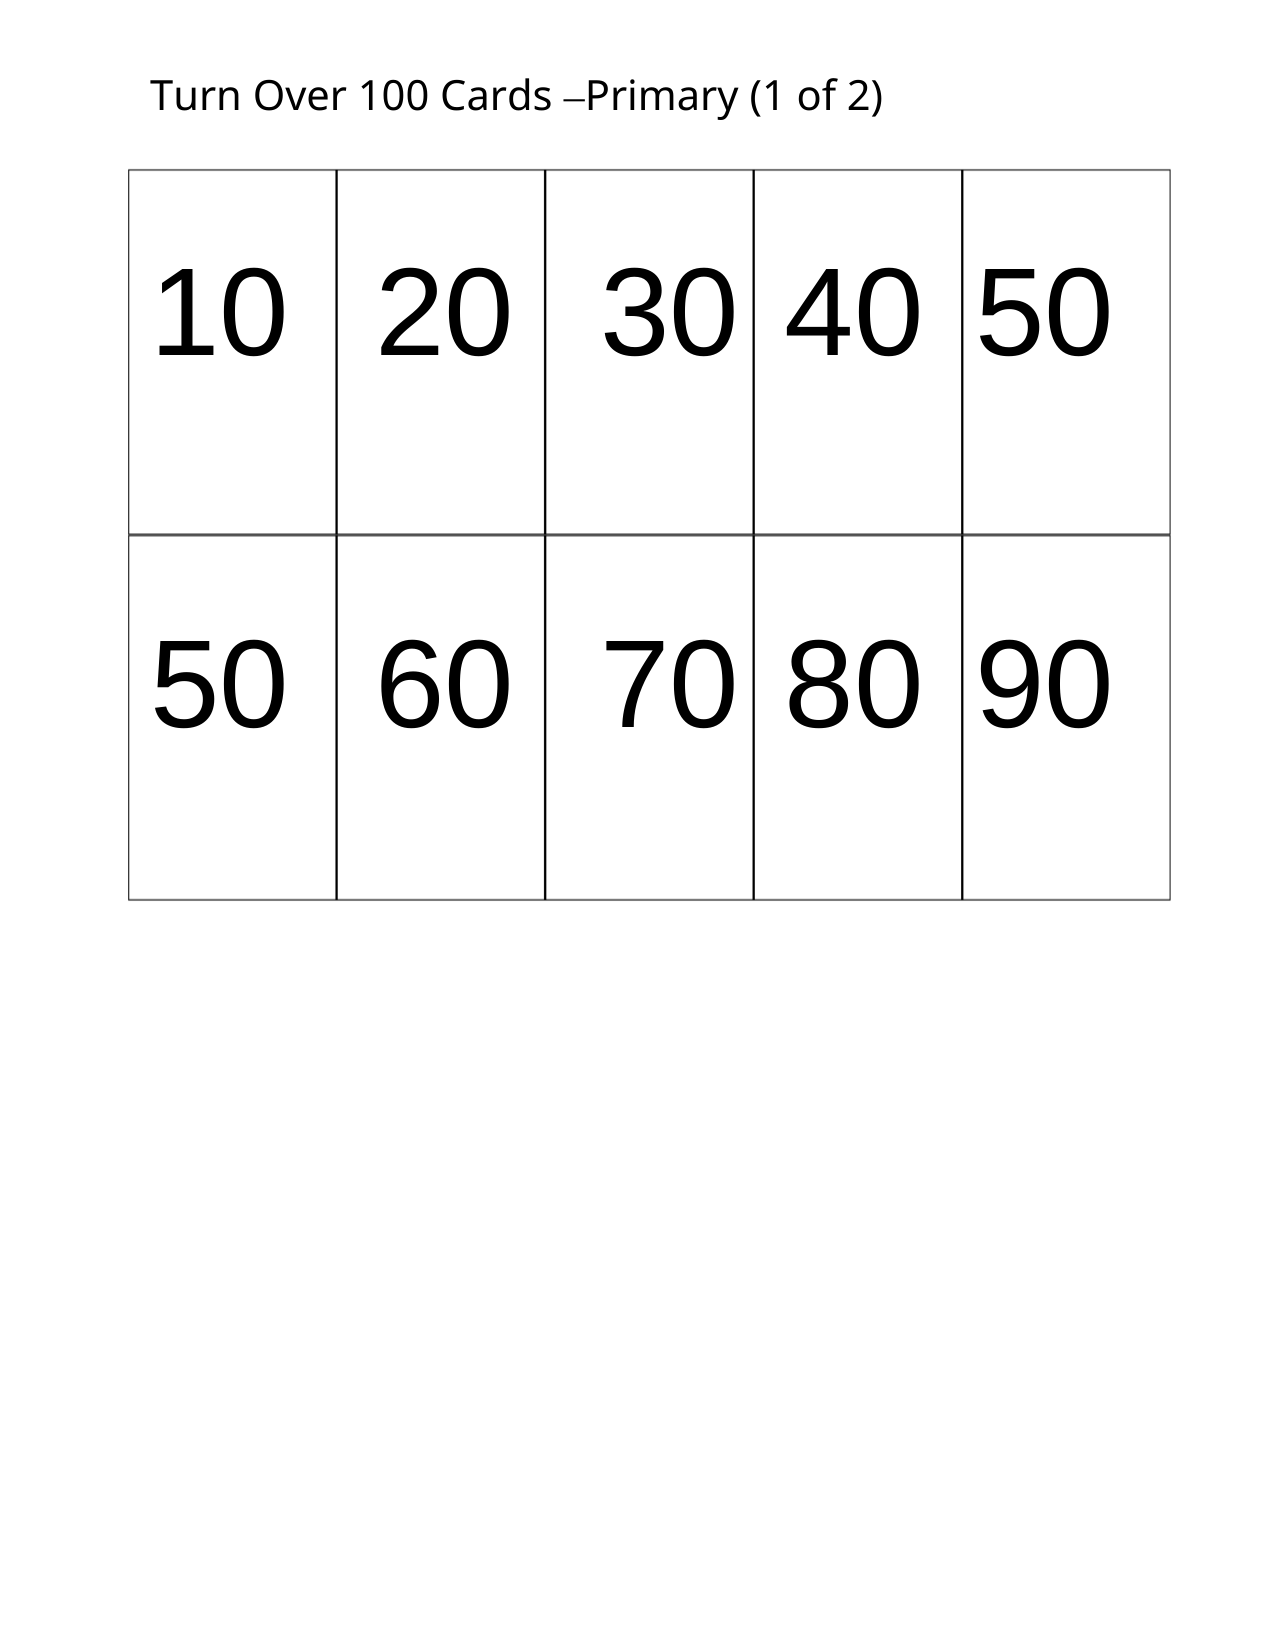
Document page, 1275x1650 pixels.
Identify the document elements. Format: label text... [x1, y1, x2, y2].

text Turn Over 100 Cards –Primary (1 of 2) [150, 66, 1125, 122]
text 10 20 30 40 50 [150, 238, 1125, 381]
picture [76, 91, 1223, 979]
text 50 60 70 80 90 [150, 610, 1125, 754]
